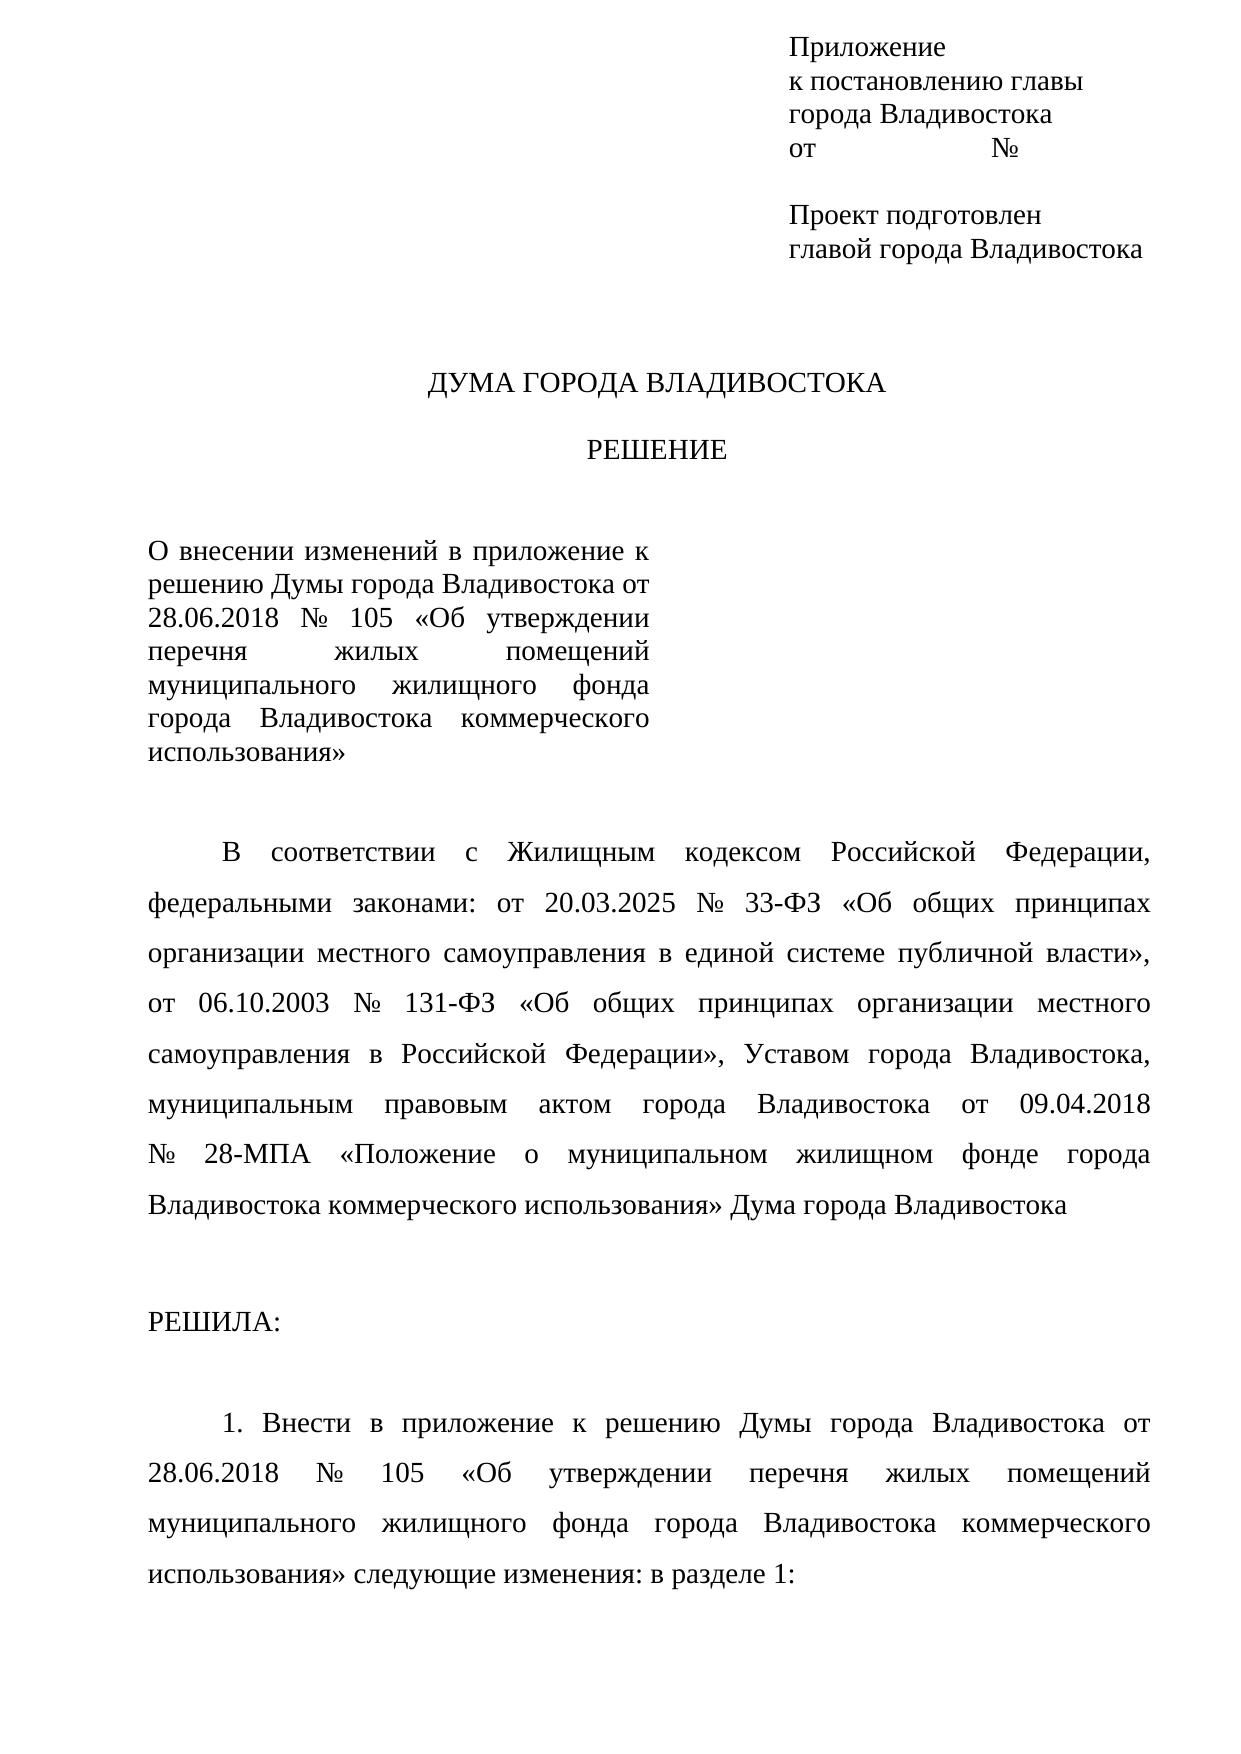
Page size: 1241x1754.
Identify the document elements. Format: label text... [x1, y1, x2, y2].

text 1. Внести в приложение к решению Думы города Владивостока от 28.06.2018 № 105 «Об утверждении перечня жилых помещений муниципального жилищного фонда города Владивостока коммерческого использования» следующие изменения: в разделе 1: [148, 1405, 1152, 1589]
text РЕШЕНИЕ [148, 432, 1152, 466]
text РЕШИЛА: [148, 1304, 1152, 1338]
table_header Приложение к постановлению главы города Владивостока от № Проект подготовлен главой города Владивостока [781, 30, 1156, 264]
text ДУМА ГОРОДА ВЛАДИВОСТОКА [148, 365, 1152, 398]
table_header О внесении изменений в приложение к решению Думы города Владивостока от 28.06.2018 № 105 «Об утверждении перечня жилых помещений муниципального жилищного фонда города Владивостока коммерческого использования» [136, 533, 673, 767]
text В соответствии с Жилищным кодексом Российской Федерации, федеральными законами: от 20.03.2025 № 33-ФЗ «Об общих принципах организации местного самоуправления в единой системе публичной власти», от 06.10.2003 № 131-ФЗ «Об общих принципах организации местного самоуправления в Российской Федерации», Уставом города Владивостока, муниципальным правовым актом города Владивостока от 09.04.2018 № 28-МПА «Положение о муниципальном жилищном фонде города Владивостока коммерческого использования» Дума города Владивостока [148, 834, 1152, 1220]
